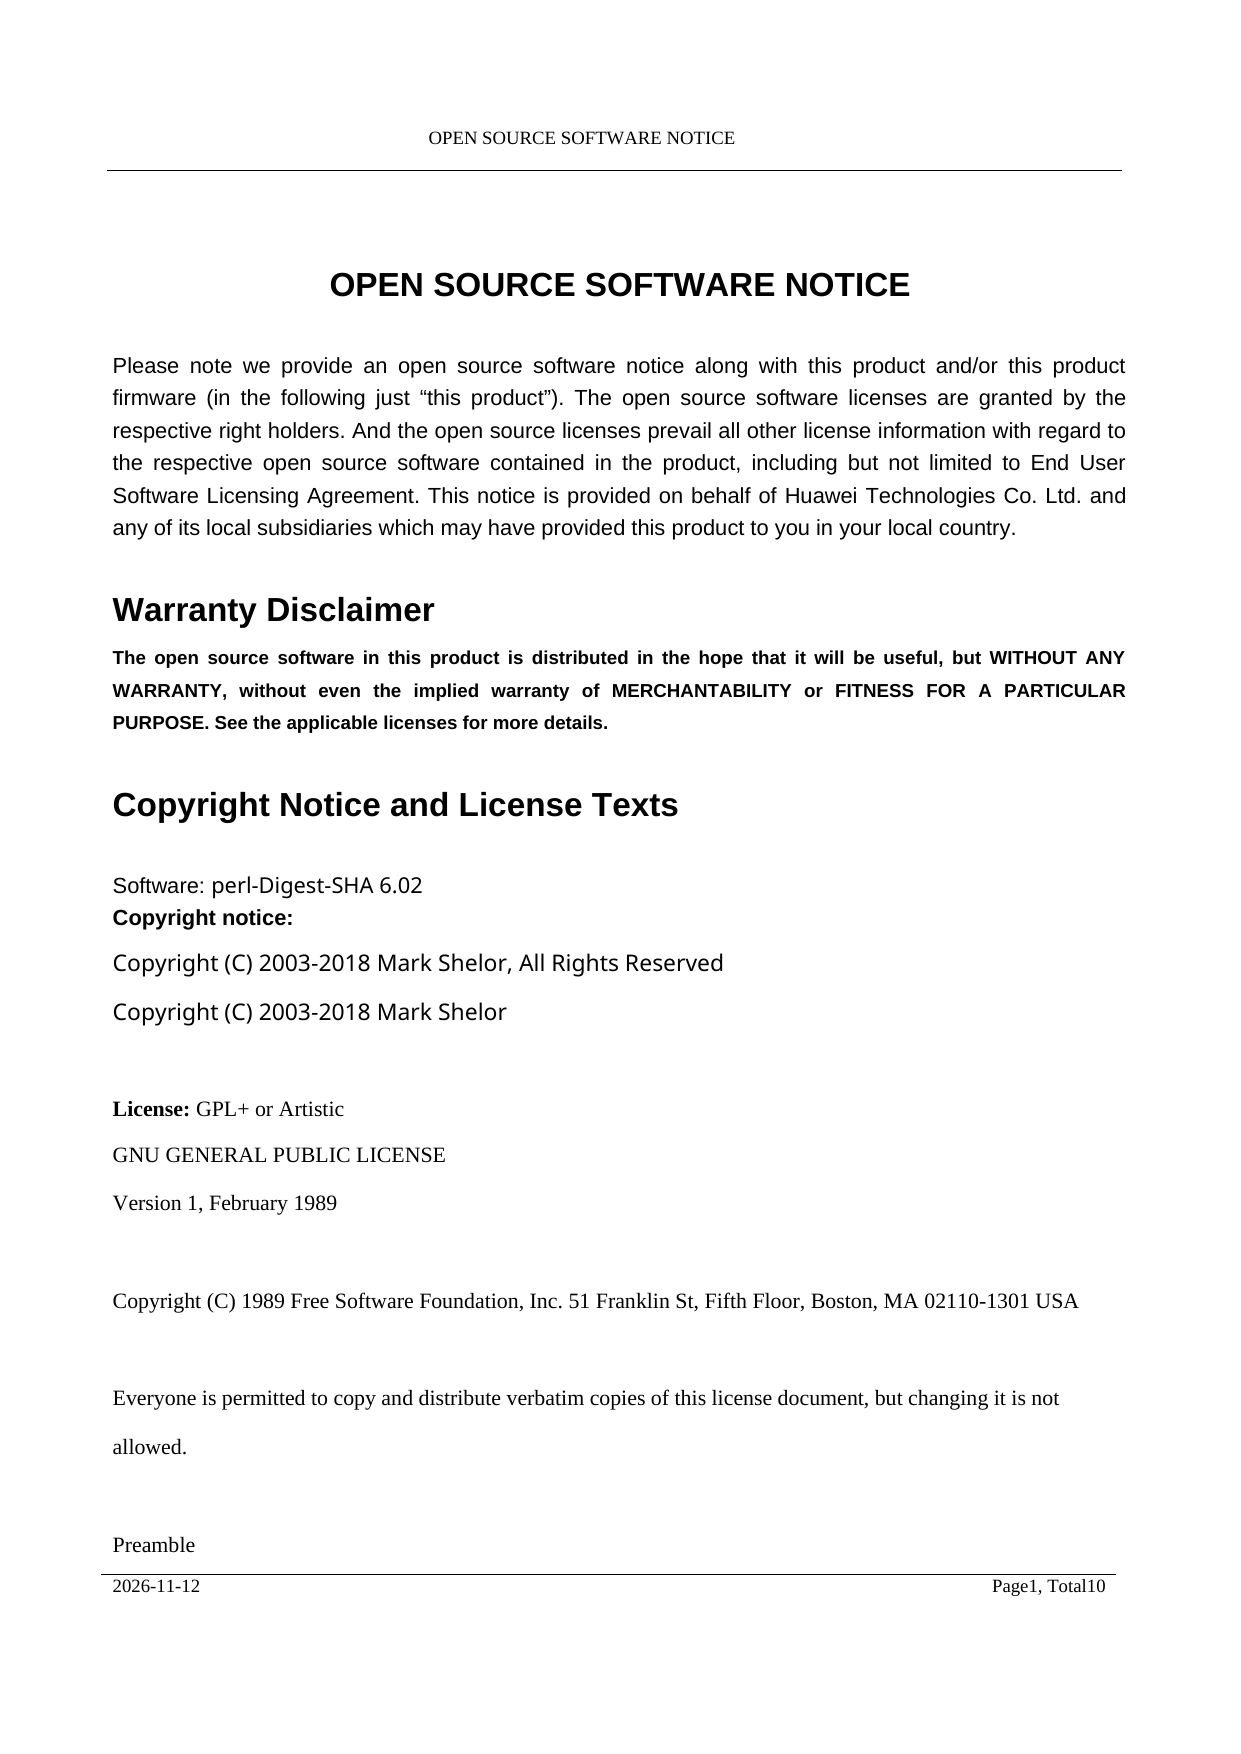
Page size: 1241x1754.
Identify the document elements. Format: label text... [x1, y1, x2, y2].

text License: GPL+ or Artistic [112, 1093, 1128, 1125]
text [112, 1138, 1128, 1560]
text Copyright notice: [112, 901, 1128, 934]
text Copyright (C) 2003-2018 Mark Shelor, All Rights Reserved Copyright (C) 2003-2018 Mark Shelor [112, 947, 1128, 1077]
text The open source software in this product is distributed in the hope that it will be useful, but WITHOUT ANY WARRANTY, without even the implied warranty of MERCHANTABILITY or FITNESS FOR A PARTICULAR PURPOSE. See the applicable licenses for more details. [112, 641, 1128, 739]
text Software: perl-Digest-SHA 6.02 [112, 869, 1128, 901]
text Warranty Disclaimer [112, 576, 1128, 641]
text Copyright Notice and License Texts [112, 771, 1128, 836]
text Please note we provide an open source software notice along with this product and/or this product firmware (in the following just “this product”). The open source software licenses are granted by the respective right holders. And the open source licenses prevail all other license information with regard to the respective open source software contained in the product, including but not limited to End User Software Licensing Agreement. This notice is provided on behalf of Huawei Technologies Co. Ltd. and any of its local subsidiaries which may have provided this product to you in your local country. [112, 349, 1128, 544]
text OPEN SOURCE SOFTWARE NOTICE [112, 251, 1128, 316]
